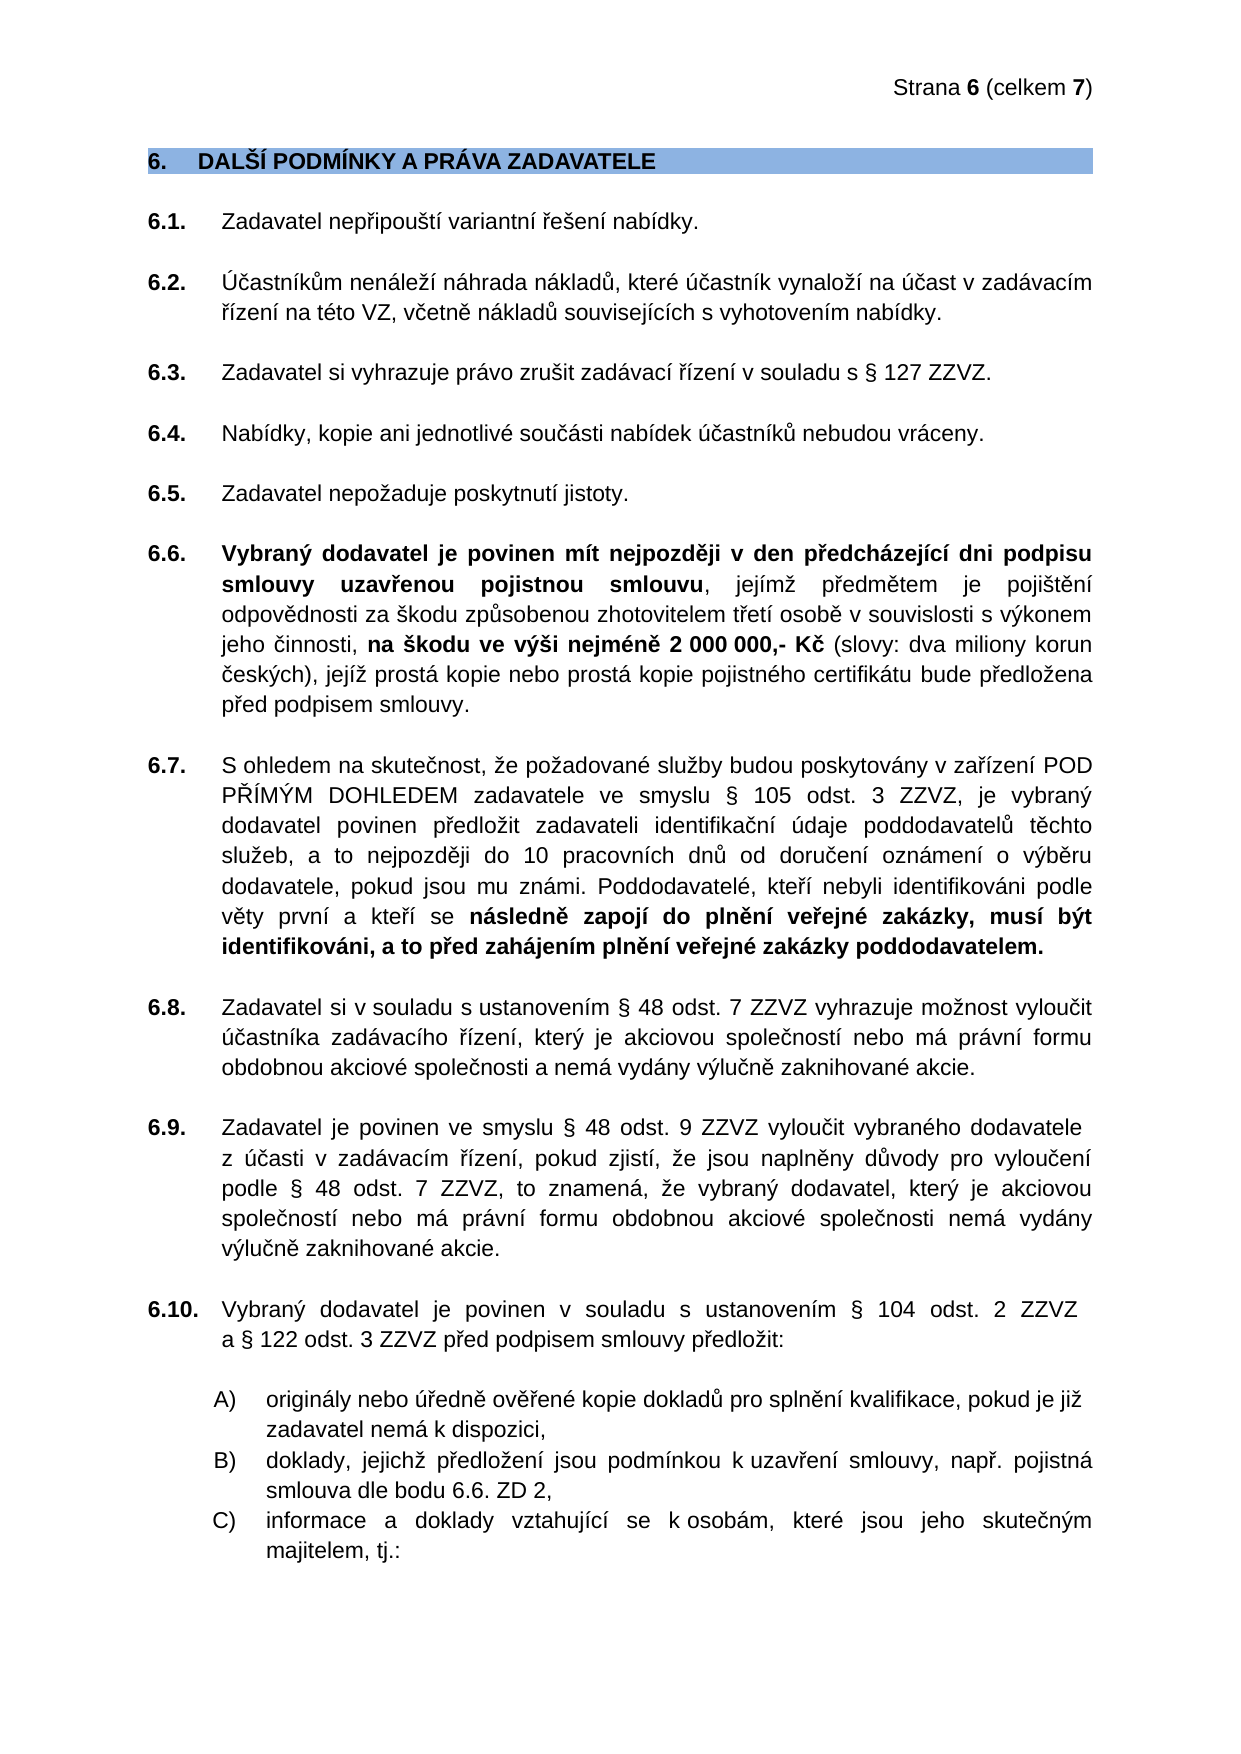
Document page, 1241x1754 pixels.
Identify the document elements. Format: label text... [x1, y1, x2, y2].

list Zadavatel je povinen ve smyslu § 48 odst. 9 ZZVZ vyloučit vybraného dodavatele z účasti v zadávacím řízení, pokud zjistí, že jsou naplněny důvody pro vyloučení podle § 48 odst. 7 ZZVZ, to znamená, že vybraný dodavatel, který je akciovou společností nebo má právní formu obdobnou akciové společnosti nemá vydány výlučně zaknihované akcie. [148, 1114, 1093, 1261]
subtitle DALŠÍ PODMÍNKY A PRÁVA ZADAVATELE [148, 148, 1093, 174]
list originály nebo úředně ověřené kopie dokladů pro splnění kvalifikace, pokud je již zadavatel nemá k dispozici, [236, 1386, 1093, 1443]
list informace a doklady vztahující se k osobám, které jsou jeho skutečným majitelem, tj.: [236, 1507, 1093, 1563]
list doklady, jejichž předložení jsou podmínkou k uzavření smlouvy, např. pojistná smlouva dle bodu 6.6. ZD 2, [236, 1447, 1093, 1503]
list Zadavatel si vyhrazuje právo zrušit zadávací řízení v souladu s § 127 ZZVZ. [148, 359, 1093, 385]
list Nabídky, kopie ani jednotlivé součásti nabídek účastníků nebudou vráceny. [148, 419, 1093, 446]
list Vybraný dodavatel je povinen mít nejpozději v den předcházející dni podpisu smlouvy uzavřenou pojistnou smlouvu, jejímž předmětem je pojištění odpovědnosti za škodu způsobenou zhotovitelem třetí osobě v souvislosti s výkonem jeho činnosti, na škodu ve výši nejméně 2 000 000,- Kč (slovy: dva miliony korun českých), jejíž prostá kopie nebo prostá kopie pojistného certifikátu bude předložena před podpisem smlouvy. [148, 540, 1093, 718]
list S ohledem na skutečnost, že požadované služby budou poskytovány v zařízení pod přímým dohledem zadavatele ve smyslu § 105 odst. 3 ZZVZ, je vybraný dodavatel povinen předložit zadavateli identifikační údaje poddodavatelů těchto služeb, a to nejpozději do 10 pracovních dnů od doručení oznámení o výběru dodavatele, pokud jsou mu známi. Poddodavatelé, kteří nebyli identifikováni podle věty první a kteří se následně zapojí do plnění veřejné zakázky, musí být identifikováni, a to před zahájením plnění veřejné zakázky poddodavatelem. [148, 752, 1093, 959]
list Zadavatel nepřipouští variantní řešení nabídky. [148, 208, 1093, 234]
list Vybraný dodavatel je povinen v souladu s ustanovením § 104 odst. 2 ZZVZ a § 122 odst. 3 ZZVZ před podpisem smlouvy předložit: [148, 1296, 1093, 1352]
list Zadavatel si v souladu s ustanovením § 48 odst. 7 ZZVZ vyhrazuje možnost vyloučit účastníka zadávacího řízení, který je akciovou společností nebo má právní formu obdobnou akciové společnosti a nemá vydány výlučně zaknihované akcie. [148, 993, 1093, 1080]
list Účastníkům nenáleží náhrada nákladů, které účastník vynaloží na účast v zadávacím řízení na této VZ, včetně nákladů souvisejících s vyhotovením nabídky. [148, 268, 1093, 325]
list Zadavatel nepožaduje poskytnutí jistoty. [148, 480, 1093, 506]
